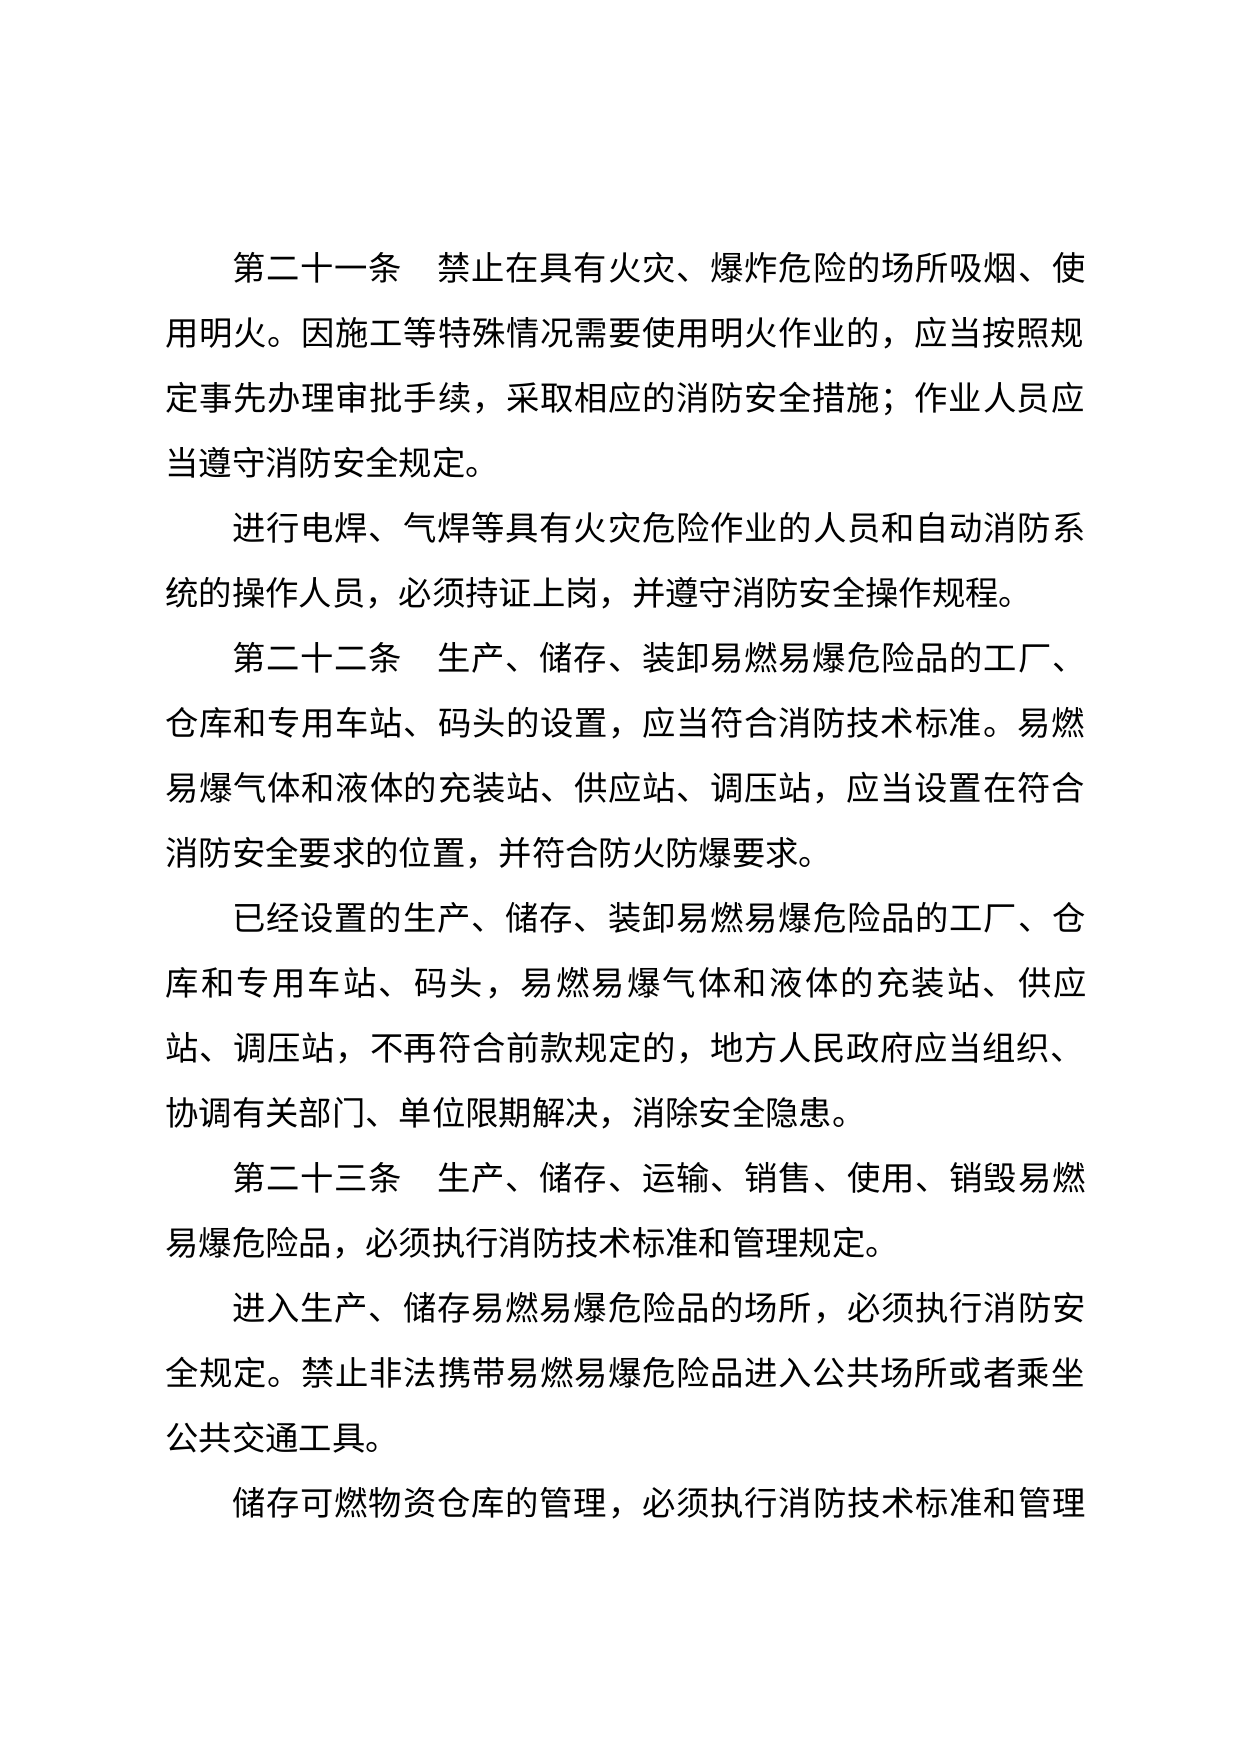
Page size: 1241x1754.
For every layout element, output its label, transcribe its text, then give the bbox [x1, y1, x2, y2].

text 第二十二条 生产、储存、装卸易燃易爆危险品的工厂、仓库和专用车站、码头的设置，应当符合消防技术标准。易燃易爆气体和液体的充装站、供应站、调压站，应当设置在符合消防安全要求的位置，并符合防火防爆要求。 [165, 623, 1087, 883]
text 已经设置的生产、储存、装卸易燃易爆危险品的工厂、仓库和专用车站、码头，易燃易爆气体和液体的充装站、供应站、调压站，不再符合前款规定的，地方人民政府应当组织、协调有关部门、单位限期解决，消除安全隐患。 [165, 883, 1087, 1143]
text 进行电焊、气焊等具有火灾危险作业的人员和自动消防系统的操作人员，必须持证上岗，并遵守消防安全操作规程。 [165, 493, 1087, 623]
text 进入生产、储存易燃易爆危险品的场所，必须执行消防安全规定。禁止非法携带易燃易爆危险品进入公共场所或者乘坐公共交通工具。 [165, 1273, 1087, 1468]
text 第二十三条 生产、储存、运输、销售、使用、销毁易燃易爆危险品，必须执行消防技术标准和管理规定。 [165, 1143, 1087, 1273]
text 第二十一条 禁止在具有火灾、爆炸危险的场所吸烟、使用明火。因施工等特殊情况需要使用明火作业的，应当按照规定事先办理审批手续，采取相应的消防安全措施；作业人员应当遵守消防安全规定。 [165, 233, 1087, 493]
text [165, 1468, 1087, 1533]
